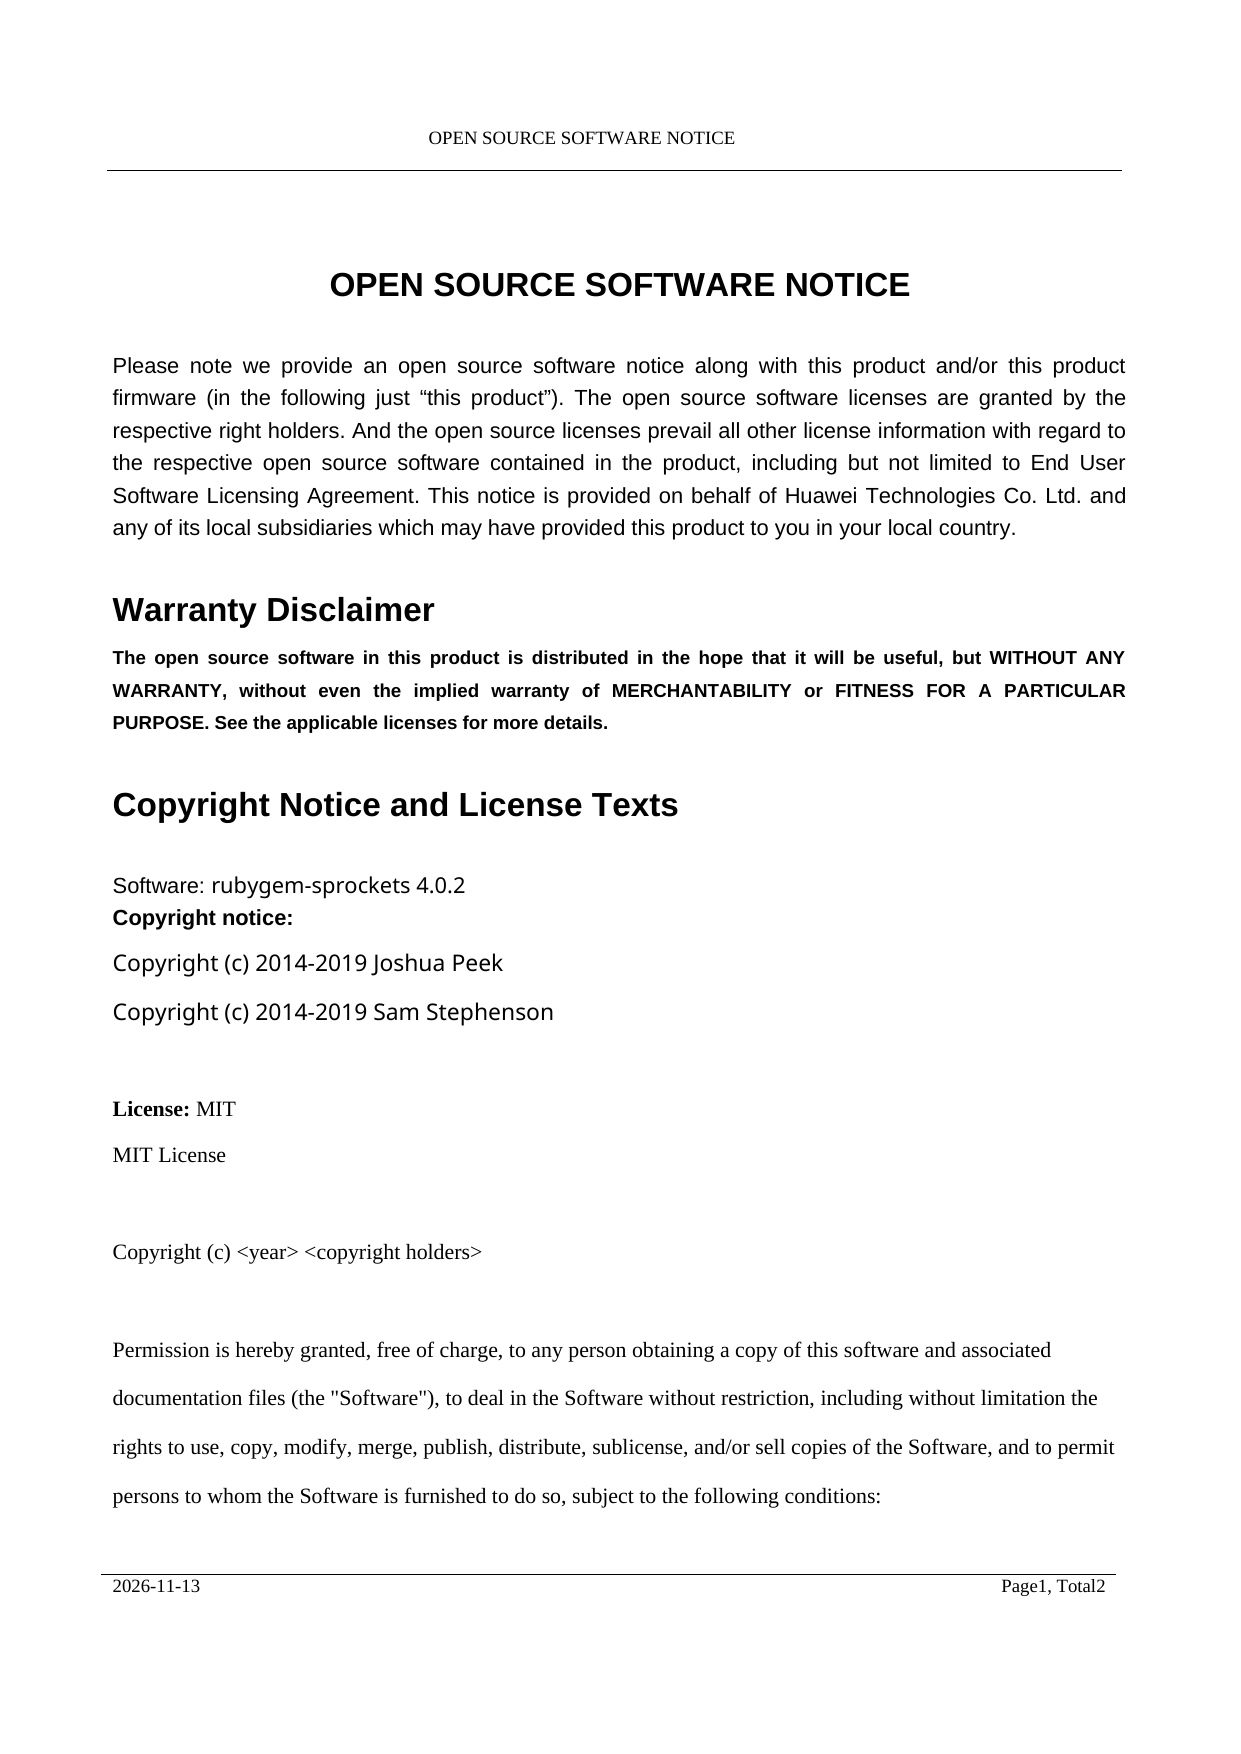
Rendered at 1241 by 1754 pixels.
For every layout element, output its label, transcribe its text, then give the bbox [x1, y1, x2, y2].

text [112, 1138, 1128, 1512]
text Software: rubygem-sprockets 4.0.2 [112, 869, 1128, 901]
text The open source software in this product is distributed in the hope that it will be useful, but WITHOUT ANY WARRANTY, without even the implied warranty of MERCHANTABILITY or FITNESS FOR A PARTICULAR PURPOSE. See the applicable licenses for more details. [112, 641, 1128, 739]
text Warranty Disclaimer [112, 576, 1128, 641]
text Copyright notice: [112, 901, 1128, 934]
text Copyright (c) 2014-2019 Joshua Peek Copyright (c) 2014-2019 Sam Stephenson [112, 947, 1128, 1077]
text Please note we provide an open source software notice along with this product and/or this product firmware (in the following just “this product”). The open source software licenses are granted by the respective right holders. And the open source licenses prevail all other license information with regard to the respective open source software contained in the product, including but not limited to End User Software Licensing Agreement. This notice is provided on behalf of Huawei Technologies Co. Ltd. and any of its local subsidiaries which may have provided this product to you in your local country. [112, 349, 1128, 544]
text Copyright Notice and License Texts [112, 771, 1128, 836]
text OPEN SOURCE SOFTWARE NOTICE [112, 251, 1128, 316]
text License: MIT [112, 1093, 1128, 1125]
